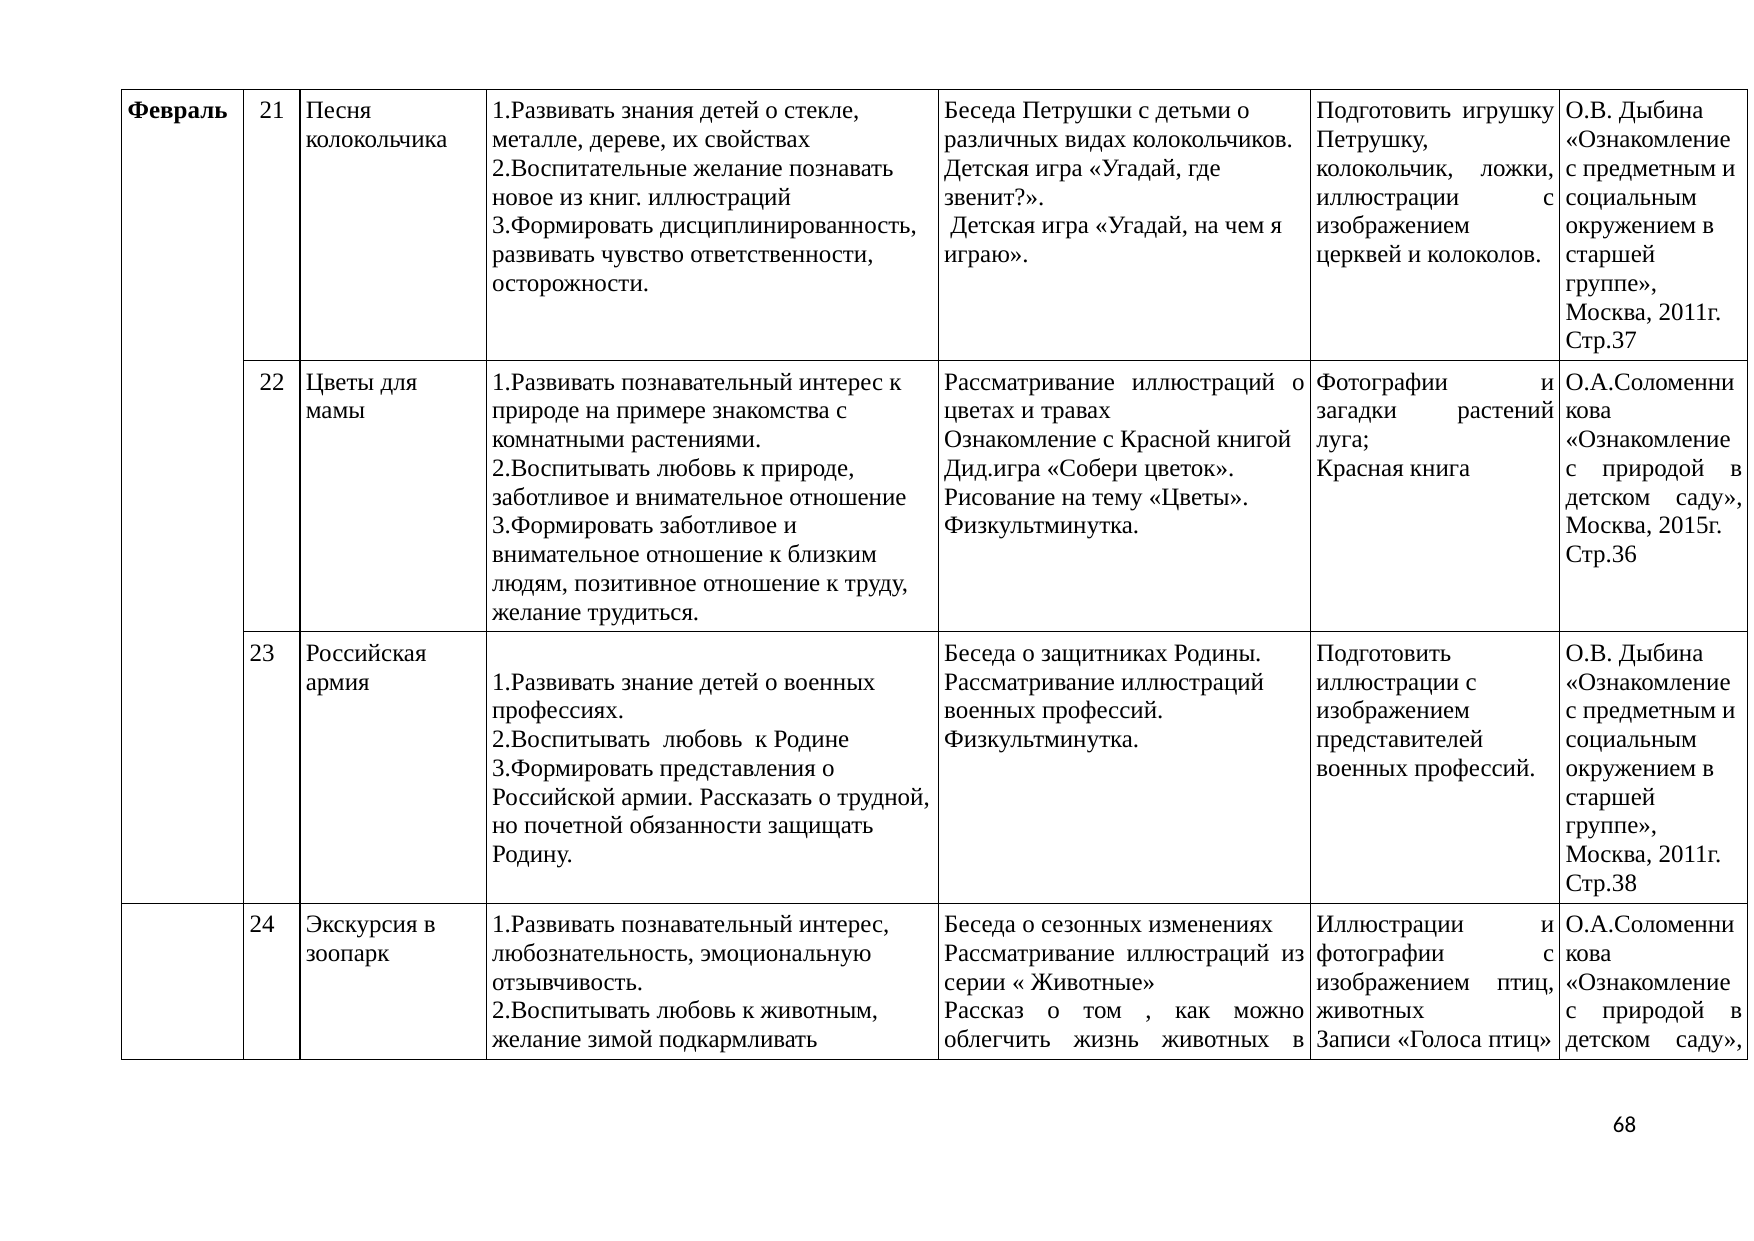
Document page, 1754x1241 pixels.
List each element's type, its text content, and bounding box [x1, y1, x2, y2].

table_cell 1.Развивать знание детей о военных профессиях. 2.Воспитывать любовь к Родине 3.Формировать представления о Российской армии. Рассказать о трудной, но почетной обязанности защищать Родину. [487, 632, 938, 902]
table_cell Цветы для мамы [301, 361, 486, 631]
table_cell О.В. Дыбина «Ознакомление с предметным и социальным окружением в старшей группе», Москва, 2011г. Стр.37 [1560, 90, 1747, 360]
table_cell О.А.Соломенникова «Ознакомление с природой в детском саду», Москва, 2015г. Стр.36 [1560, 361, 1747, 631]
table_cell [1560, 904, 1747, 1059]
table_cell Рассматривание иллюстраций о цветах и травах Ознакомление с Красной книгой Дид.игра «Собери цветок». Рисование на тему «Цветы». Физкультминутка. [939, 361, 1310, 631]
table_cell 21 [244, 90, 299, 360]
table_cell 24 [244, 904, 299, 1059]
table_cell Российская армия [301, 632, 486, 902]
table_cell Подготовить игрушку Петрушку, колокольчик, ложки, иллюстрации с изображением церквей и колоколов. [1311, 90, 1559, 360]
table_cell [122, 904, 243, 1059]
table_cell Фотографии и загадки растений луга; Красная книга [1311, 361, 1559, 631]
table_cell Экскурсия в зоопарк [301, 904, 486, 1059]
table_cell Беседа о защитниках Родины. Рассматривание иллюстраций военных профессий. Физкультминутка. [939, 632, 1310, 902]
table_cell 1.Развивать познавательный интерес к природе на примере знакомства с комнатными растениями. 2.Воспитывать любовь к природе, заботливое и внимательное отношение 3.Формировать заботливое и внимательное отношение к близким людям, позитивное отношение к труду, желание трудиться. [487, 361, 938, 631]
table_cell О.В. Дыбина «Ознакомление с предметным и социальным окружением в старшей группе», Москва, 2011г. Стр.38 [1560, 632, 1747, 902]
table_cell 23 [244, 632, 299, 902]
table_cell Песня колокольчика [301, 90, 486, 360]
table_cell Подготовить иллюстрации с изображением представителей военных профессий. [1311, 632, 1559, 902]
table_cell Февраль [122, 90, 243, 902]
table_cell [1311, 904, 1559, 1059]
table_cell 22 [244, 361, 299, 631]
table_cell 1.Развивать знания детей о стекле, металле, дереве, их свойствах 2.Воспитательные желание познавать новое из книг. иллюстраций 3.Формировать дисциплинированность, развивать чувство ответственности, осторожности. [487, 90, 938, 360]
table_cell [939, 904, 1310, 1059]
table_cell Беседа Петрушки с детьми о различных видах колокольчиков. Детская игра «Угадай, где звенит?». Детская игра «Угадай, на чем я играю». [939, 90, 1310, 360]
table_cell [487, 904, 938, 1059]
